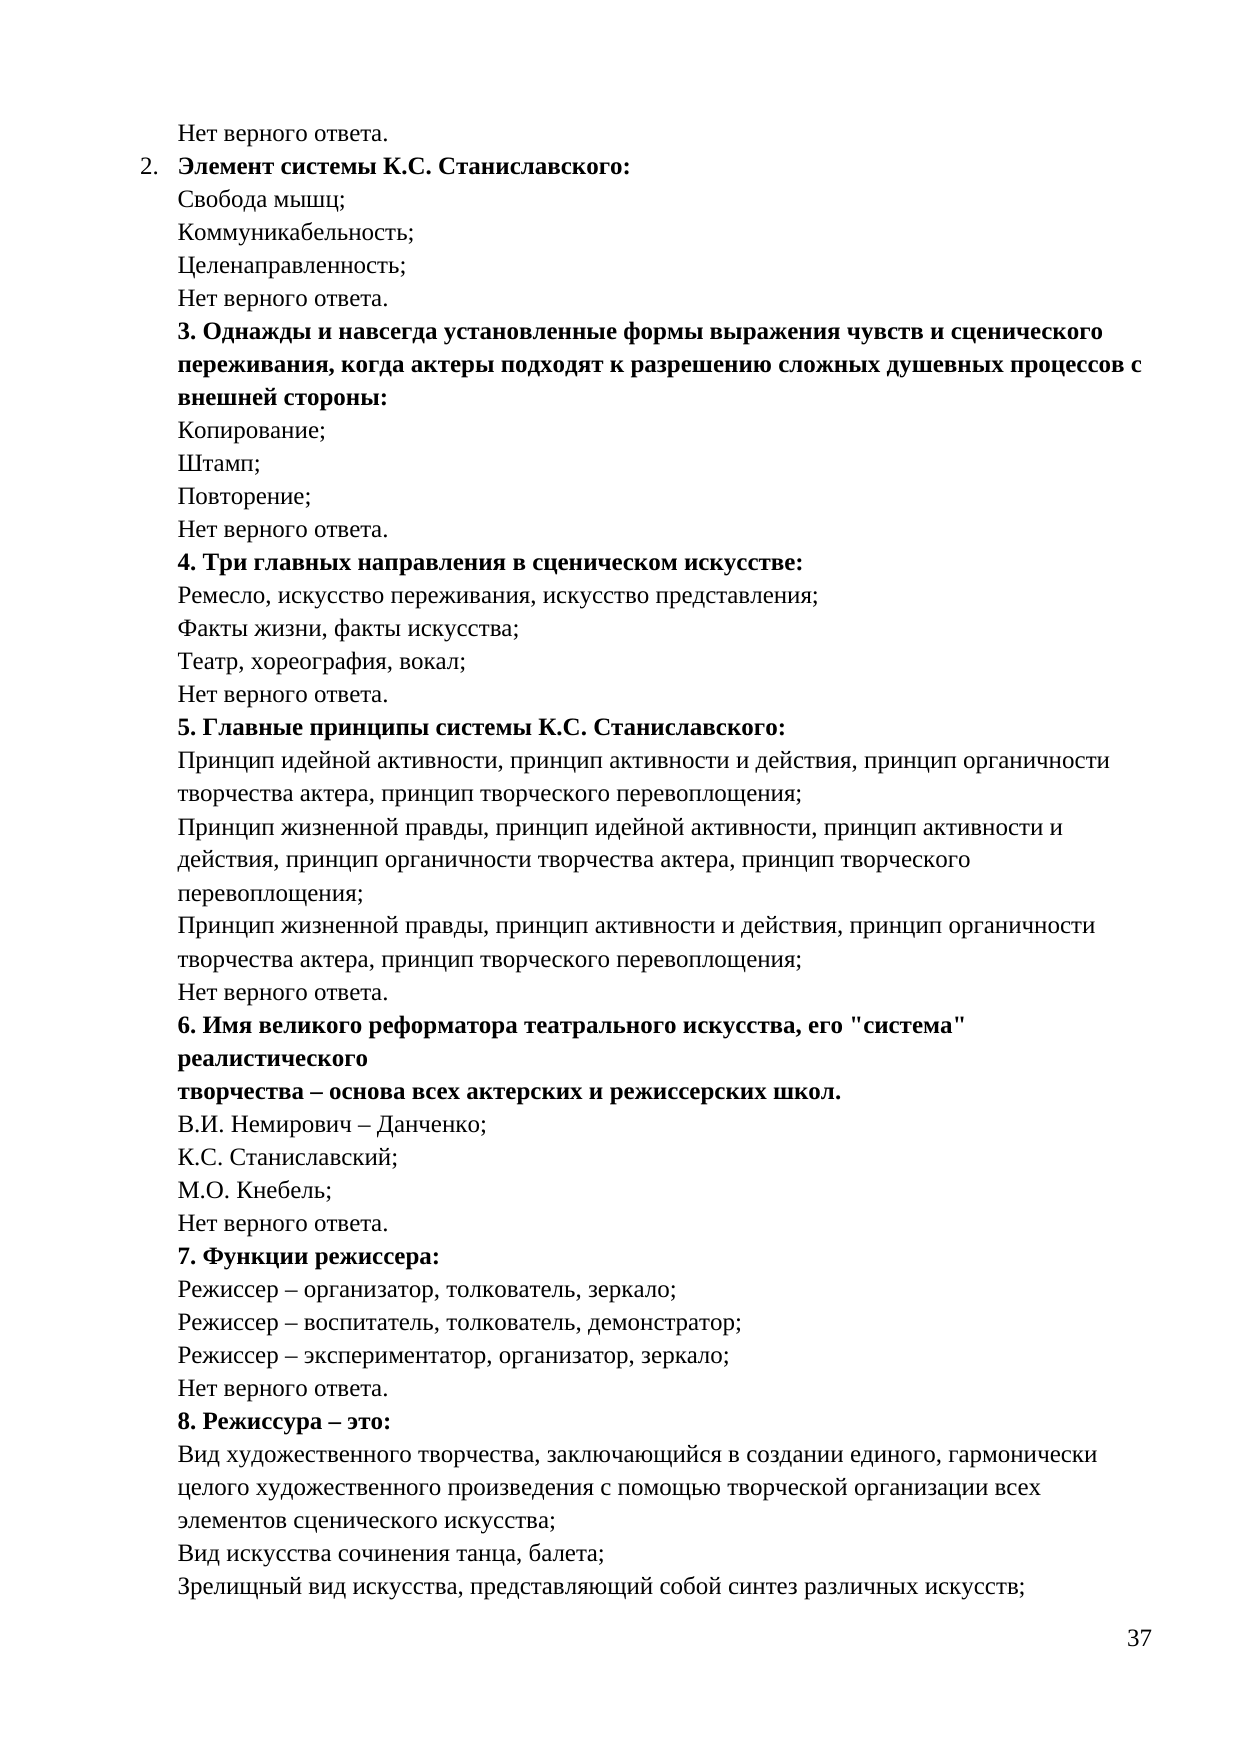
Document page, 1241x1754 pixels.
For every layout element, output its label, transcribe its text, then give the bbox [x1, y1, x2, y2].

text 4. Три главных направления в сценическом искусстве: [177, 547, 1152, 576]
text М.О. Кнебель; [177, 1175, 1152, 1203]
text 5. Главные принципы системы К.С. Станиславского: [177, 712, 1152, 741]
text Свобода мышц; [177, 184, 1152, 213]
text Нет верного ответа. [177, 283, 1152, 312]
text В.И. Немирович – Данченко; [177, 1109, 1152, 1137]
text Нет верного ответа. [177, 977, 1152, 1005]
text Ремесло, искусство переживания, искусство представления; [177, 580, 1152, 609]
text Факты жизни, факты искусства; [177, 613, 1152, 642]
list Элемент системы К.С. Станиславского: [140, 151, 1152, 180]
text Принцип жизненной правды, принцип идейной активности, принцип активности и действия, принцип органичности творчества актера, принцип творческого перевоплощения; [177, 812, 1152, 906]
text 3. Однажды и навсегда установленные формы выражения чувств и сценического переживания, когда актеры подходят к разрешению сложных душевных процессов с внешней стороны: [177, 316, 1152, 411]
text Нет верного ответа. [177, 679, 1152, 708]
text Штамп; [177, 448, 1152, 477]
text Зрелищный вид искусства, представляющий собой синтез различных искусств; [177, 1571, 1152, 1600]
text Нет верного ответа. [177, 514, 1152, 543]
text Театр, хореография, вокал; [177, 646, 1152, 675]
text К.С. Станиславский; [177, 1142, 1152, 1171]
text Коммуникабельность; [177, 217, 1152, 246]
text Целенаправленность; [177, 250, 1152, 279]
text Нет верного ответа. [177, 118, 1152, 147]
text 7. Функции режиссера: [177, 1241, 1152, 1269]
text творчества – основа всех актерских и режиссерских школ. [177, 1076, 1152, 1104]
text Нет верного ответа. [177, 1208, 1152, 1237]
text Режиссер – экспериментатор, организатор, зеркало; [177, 1340, 1152, 1369]
text Копирование; [177, 415, 1152, 444]
text Принцип идейной активности, принцип активности и действия, принцип органичности творчества актера, принцип творческого перевоплощения; [177, 746, 1152, 807]
text 6. Имя великого реформатора театрального искусства, его "система" реалистического [177, 1010, 1152, 1071]
text Принцип жизненной правды, принцип активности и действия, принцип органичности творчества актера, принцип творческого перевоплощения; [177, 911, 1152, 972]
text Вид художественного творчества, заключающийся в создании единого, гармонически целого художественного произведения с помощью творческой организации всех элементов сценического искусства; [177, 1439, 1152, 1534]
text Повторение; [177, 481, 1152, 510]
text Режиссер – организатор, толкователь, зеркало; [177, 1274, 1152, 1303]
text 8. Режиссура – это: [177, 1406, 1152, 1435]
text Режиссер – воспитатель, толкователь, демонстратор; [177, 1307, 1152, 1336]
text Вид искусства сочинения танца, балета; [177, 1538, 1152, 1567]
text Нет верного ответа. [177, 1373, 1152, 1402]
